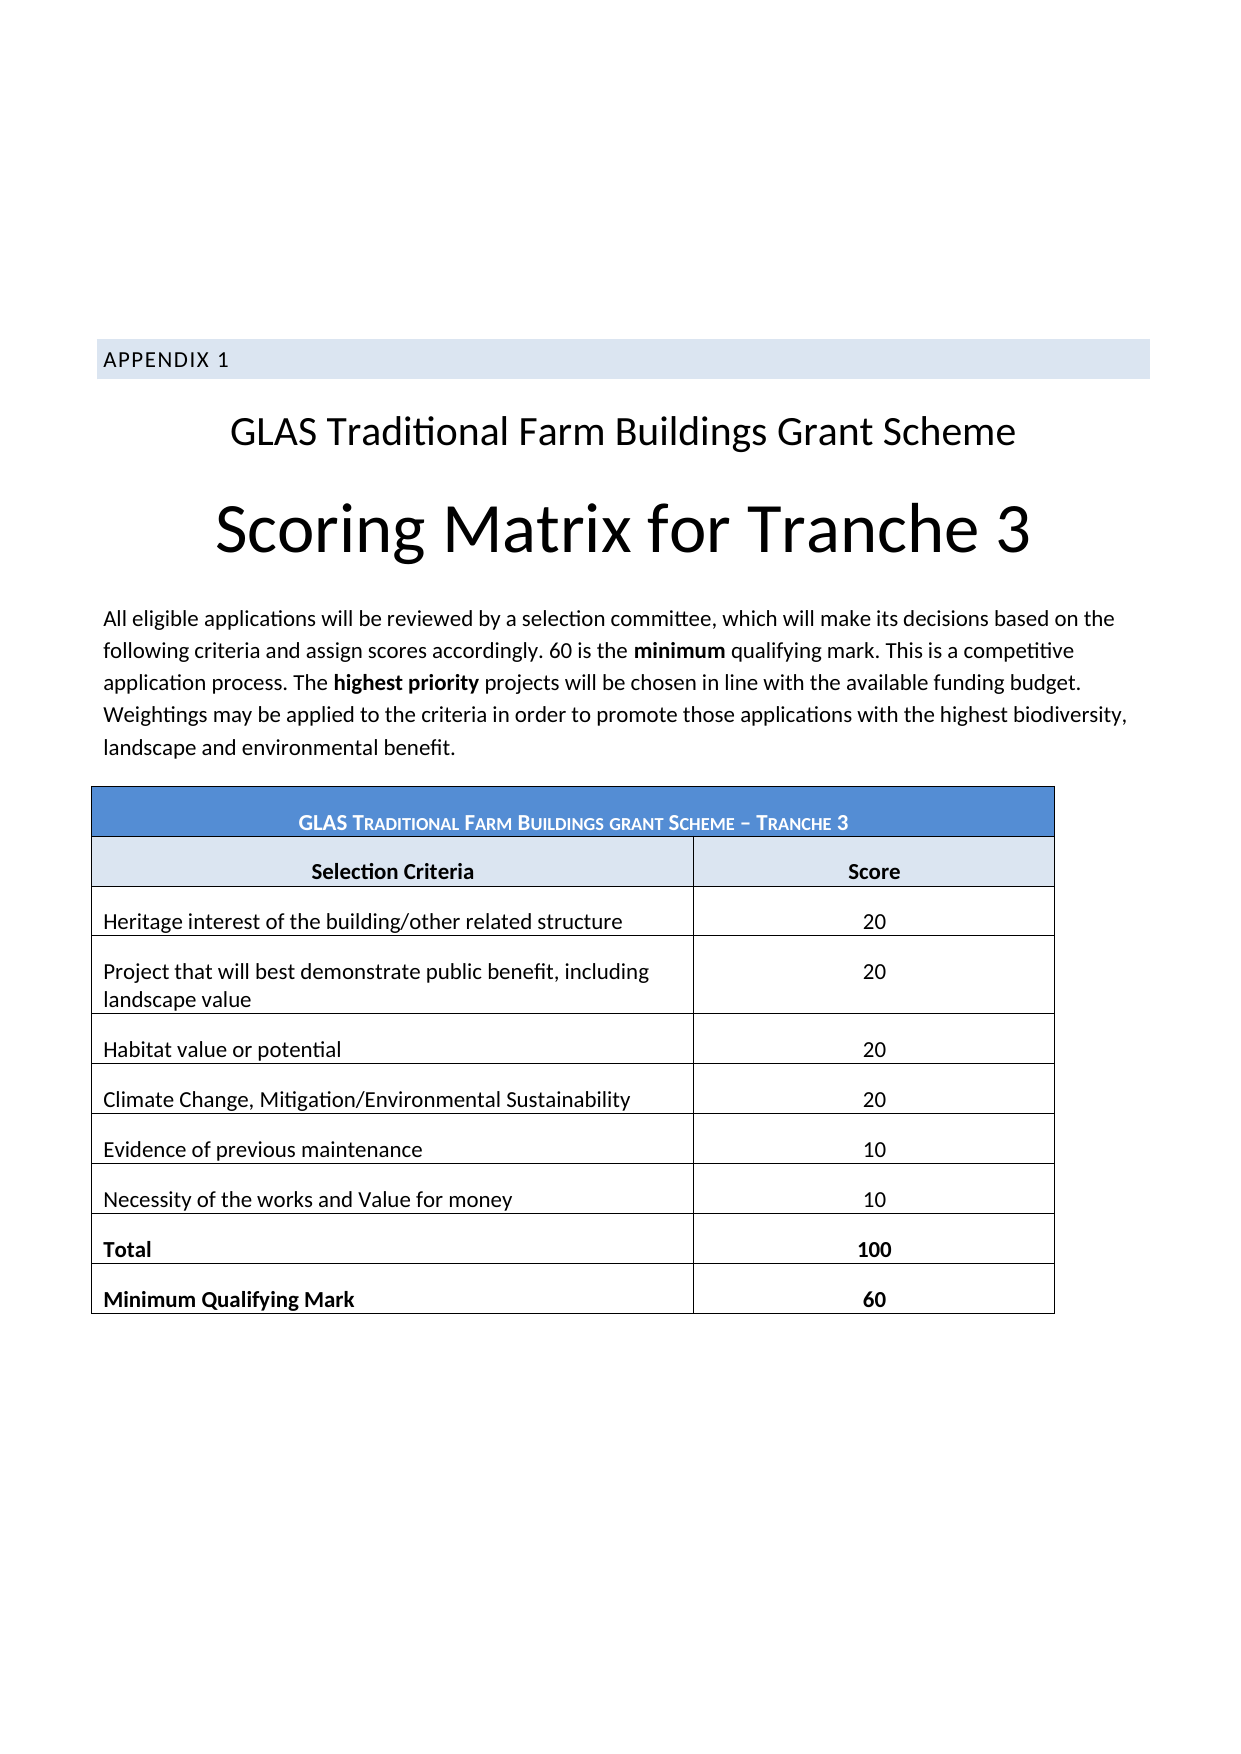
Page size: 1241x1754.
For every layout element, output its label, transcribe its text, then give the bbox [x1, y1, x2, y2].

table_cell 10 [694, 1164, 1054, 1213]
table_cell 20 [694, 1064, 1054, 1113]
table_cell Habitat value or potential [92, 1014, 693, 1063]
table_cell 100 [694, 1214, 1054, 1263]
table_cell Evidence of previous maintenance [92, 1114, 693, 1163]
table_cell Necessity of the works and Value for money [92, 1164, 693, 1213]
table_cell Minimum Qualifying Mark [92, 1264, 693, 1313]
table_cell Selection Criteria [92, 837, 693, 886]
table_cell 10 [694, 1114, 1054, 1163]
table_cell Heritage interest of the building/other related structure [92, 887, 693, 935]
table_cell Total [92, 1214, 693, 1263]
table_cell 20 [694, 936, 1054, 1013]
table_cell 20 [694, 1014, 1054, 1063]
table_cell Climate Change, Mitigation/Environmental Sustainability [92, 1064, 693, 1113]
table_cell Project that will best demonstrate public benefit, including landscape value [92, 936, 693, 1013]
table_header GLAS Traditional Farm Buildings grant Scheme – Tranche 3 [92, 787, 1054, 836]
table_cell 60 [694, 1264, 1054, 1313]
text GLAS Traditional Farm Buildings Grant Scheme [103, 404, 1144, 455]
table_cell Score [694, 837, 1054, 886]
table_cell 20 [694, 887, 1054, 935]
text Scoring Matrix for Tranche 3 [103, 484, 1144, 570]
subtitle Appendix 1 [103, 345, 1144, 373]
text All eligible applications will be reviewed by a selection committee, which will make its decisions based on the following criteria and assign scores accordingly. 60 is the minimum qualifying mark. This is a competitive application process. The highest priority projects will be chosen in line with the available funding budget. Weightings may be applied to the criteria in order to promote those applications with the highest biodiversity, landscape and environmental benefit. [103, 604, 1144, 761]
